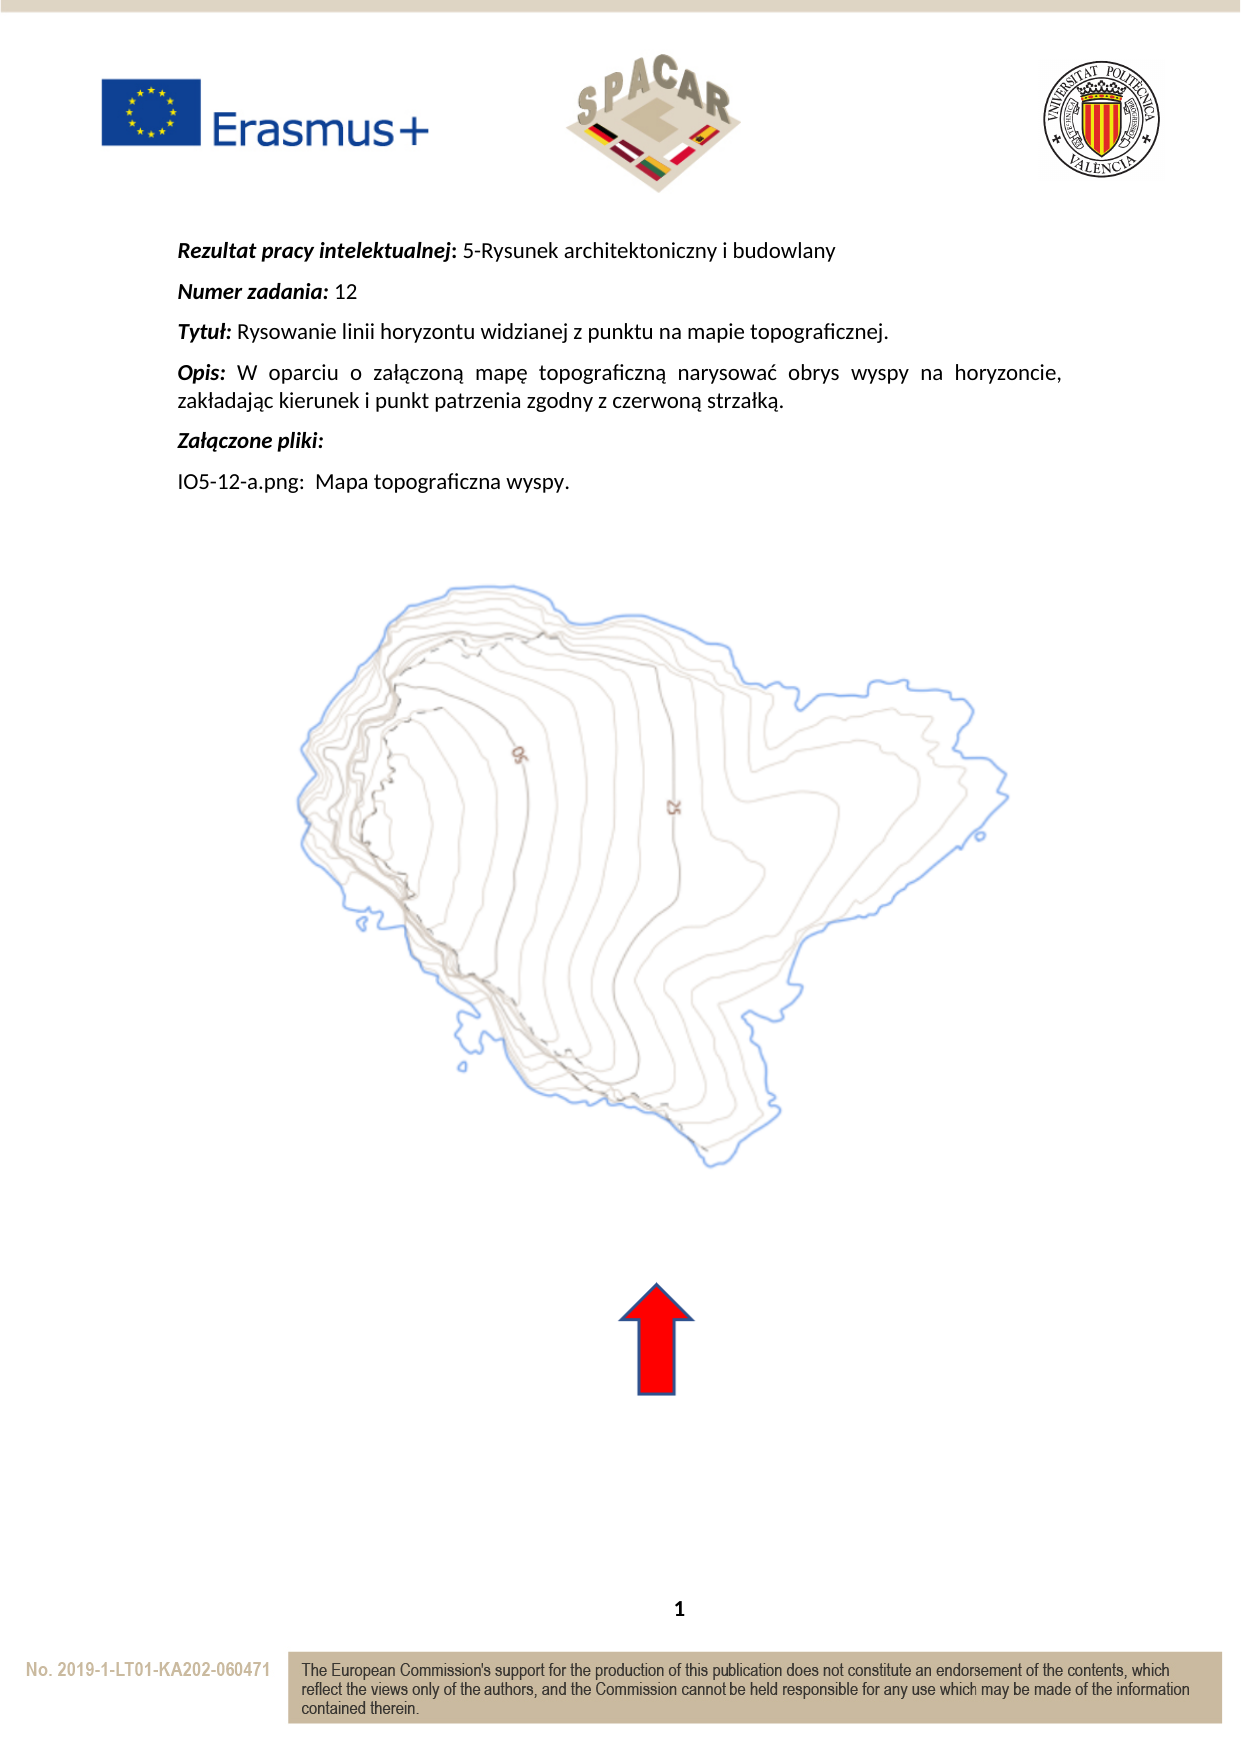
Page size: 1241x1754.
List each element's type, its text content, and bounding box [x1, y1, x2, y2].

picture [0, 0, 1241, 215]
text Tytuł: Rysowanie linii horyzontu widzianej z punktu na mapie topograficznej. [177, 317, 1063, 345]
text Opis: W oparciu o załączoną mapę topograficzną narysować obrys wyspy na horyzoncie, zakładając kierunek i punkt patrzenia zgodny z czerwoną strzałką. [177, 358, 1063, 414]
text Rezultat pracy intelektualnej: 5-Rysunek architektoniczny i budowlany [177, 236, 1063, 264]
text Załączone pliki: [177, 426, 1063, 454]
picture [18, 1595, 1223, 1752]
picture [177, 507, 1118, 1482]
text IO5-12-a.png: Mapa topograficzna wyspy. [177, 467, 1063, 495]
text Numer zadania: 12 [177, 277, 1063, 305]
